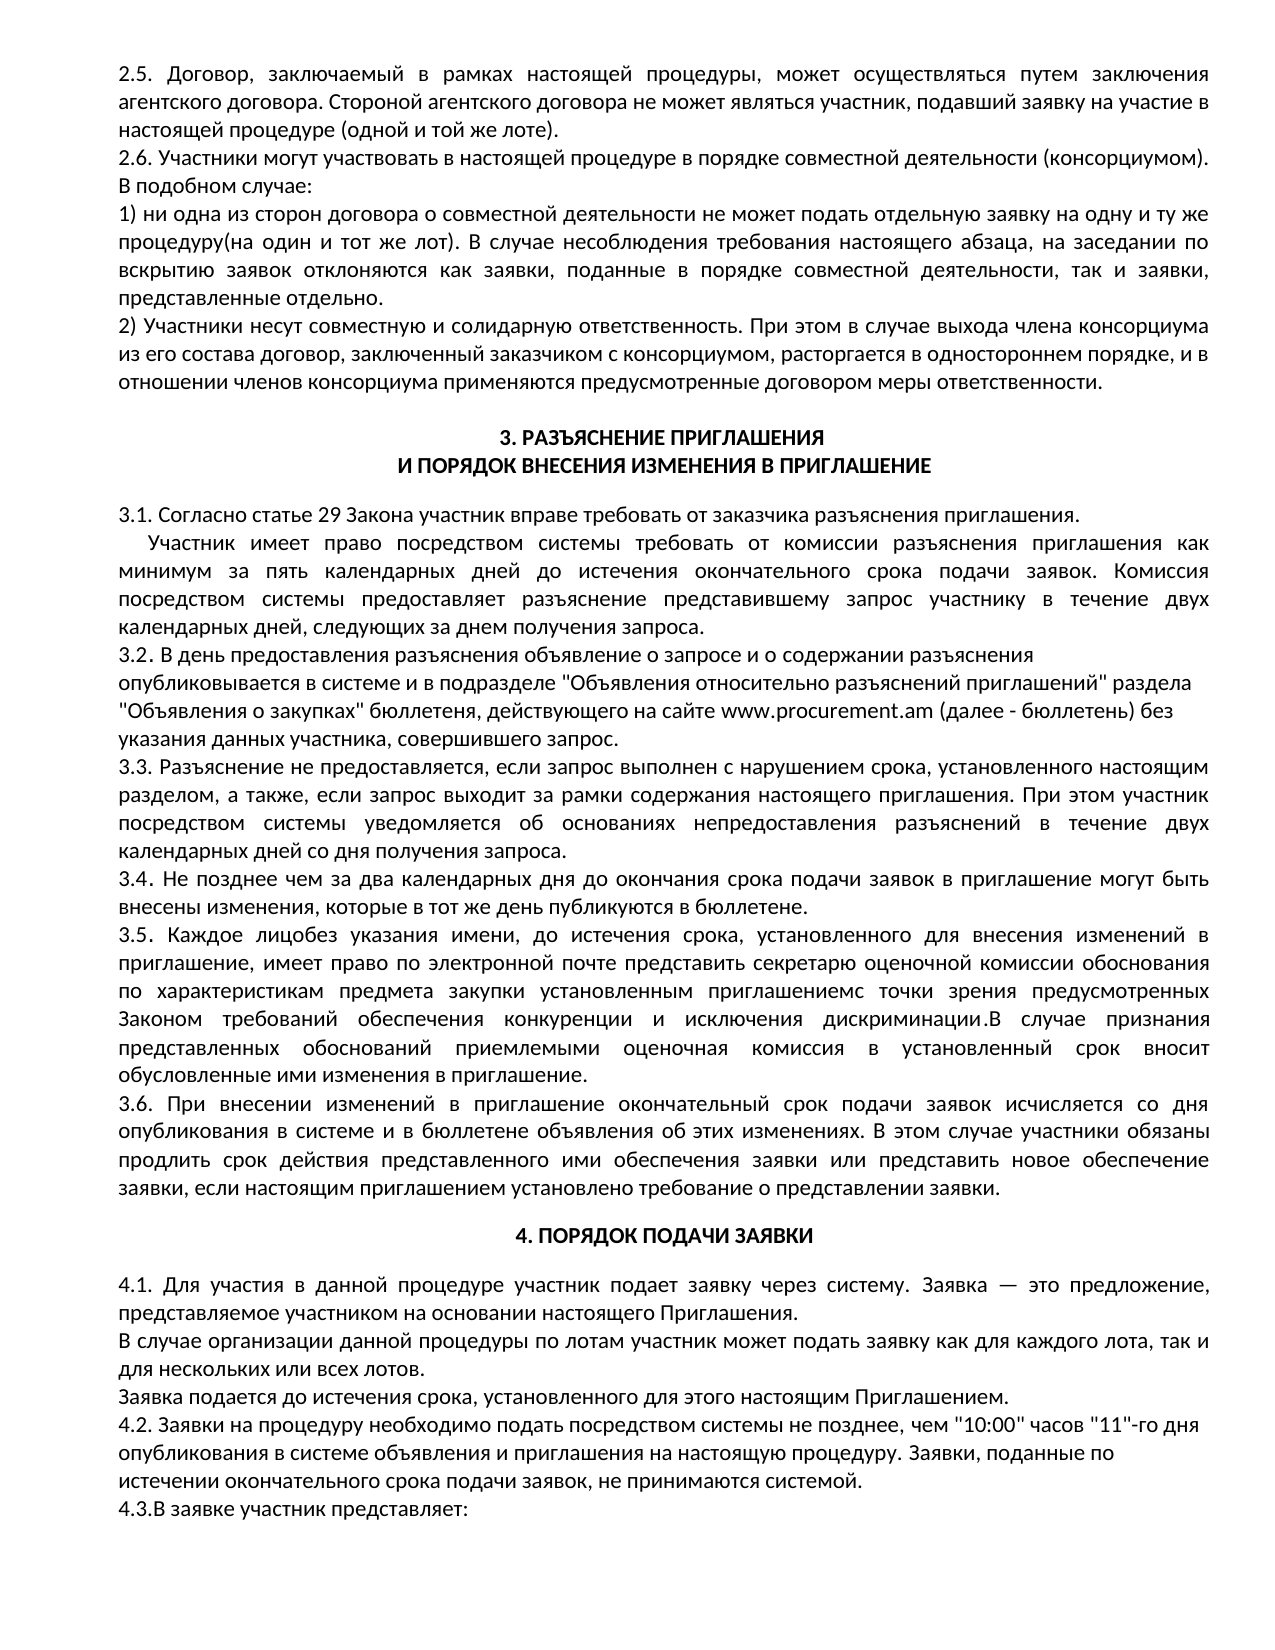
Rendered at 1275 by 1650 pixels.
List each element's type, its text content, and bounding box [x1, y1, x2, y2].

text 1) ни одна из сторон договора о совместной деятельности не может подать отдельную заявку на одну и ту же процедуру(на один и тот же лот). В случае несоблюдения требования настоящего абзаца, на заседании по вскрытию заявок отклоняются как заявки, поданные в порядке совместной деятельности, так и заявки, представленные отдельно. [118, 199, 1211, 311]
text 4.2. Заявки на процедуру необходимо подать посредством системы не позднее, чем "10:00" часов "11"-го дня опубликования в системе объявления и приглашения на настоящую процедуру. Заявки, поданные по истечении окончательного срока подачи заявок, не принимаются системой. [118, 1411, 1211, 1494]
text 3.1. Согласно статье 29 Закона участник вправе требовать от заказчика разъяснения приглашения. [118, 500, 1211, 528]
text В случае организации данной процедуры по лотам участник может подать заявку как для каждого лота, так и для нескольких или всех лотов. [118, 1326, 1211, 1382]
text 2) Участники несут совместную и солидарную ответственность. При этом в случае выхода члена консорциума из его состава договор, заключенный заказчиком с консорциумом, расторгается в одностороннем порядке, и в отношении членов консорциума применяются предусмотренные договором меры ответственности. [118, 311, 1211, 395]
text 4.1. Для участия в данной процедуре участник подает заявку через систему. Заявка — это предложение, представляемое участником на основании настоящего Приглашения. [118, 1270, 1211, 1326]
text 3.5․ Каждое лицобез указания имени, до истечения срока, установленного для внесения изменений в приглашение, имеет право по электронной почте представить секретарю оценочной комиссии обоснования по характеристикам предмета закупки установленным приглашениемс точки зрения предусмотренных Законом требований обеспечения конкуренции и исключения дискриминации.В случае признания представленных обоснований приемлемыми оценочная комиссия в установленный срок вносит обусловленные ими изменения в приглашение. [118, 921, 1211, 1089]
text 2.5. Договор, заключаемый в рамках настоящей процедуры, может осуществляться путем заключения агентского договора. Стороной агентского договора не может являться участник, подавший заявку на участие в настоящей процедуре (одной и той же лоте). [118, 59, 1211, 143]
text 3.3. Разъяснение не предоставляется, если запрос выполнен с нарушением срока, установленного настоящим разделом, а также, если запрос выходит за рамки содержания настоящего приглашения. При этом участник посредством системы уведомляется об основаниях непредоставления разъяснений в течение двух календарных дней со дня получения запроса. [118, 752, 1211, 864]
text 2.6. Участники могут участвовать в настоящей процедуре в порядке совместной деятельности (консорциумом). [118, 143, 1211, 171]
text 4.3.В заявке участник представляет: [118, 1494, 1211, 1523]
text 3. РАЗЪЯСНЕНИЕ ПРИГЛАШЕНИЯ И ПОРЯДОК ВНЕСЕНИЯ ИЗМЕНЕНИЯ В ПРИГЛАШЕНИЕ [118, 423, 1211, 479]
text 3.2․ В день предоставления разъяснения объявление о запросе и о содержании разъяснения опубликовывается в системе и в подразделе "Объявления относительно разъяснений приглашений" раздела "Объявления о закупках" бюллетеня, действующего на сайте www.procurement.am (далее - бюллетень) без указания данных участника, совершившего запрос. [118, 640, 1211, 752]
text В подобном случае: [118, 171, 1211, 199]
list Заявка подается до истечения срока, установленного для этого настоящим Приглашением. [118, 1382, 1211, 1411]
text 4. ПОРЯДОК ПОДАЧИ ЗАЯВКИ [118, 1222, 1211, 1249]
text 3.6. При внесении изменений в приглашение окончательный срок подачи заявок исчисляется со дня опубликования в системе и в бюллетене объявления об этих изменениях. В этом случае участники обязаны продлить срок действия представленного ими обеспечения заявки или представить новое обеспечение заявки, если настоящим приглашением установлено требование о представлении заявки. [118, 1089, 1211, 1201]
text 3.4․ Не позднее чем за два календарных дня до окончания срока подачи заявок в приглашение могут быть внесены изменения, которые в тот же день публикуются в бюллетене. [118, 864, 1211, 921]
text Участник имеет право посредством системы требовать от комиссии разъяснения приглашения как минимум за пять календарных дней до истечения окончательного срока подачи заявок. Комиссия посредством системы предоставляет разъяснение представившему запрос участнику в течение двух календарных дней, следующих за днем получения запроса. [118, 528, 1211, 640]
